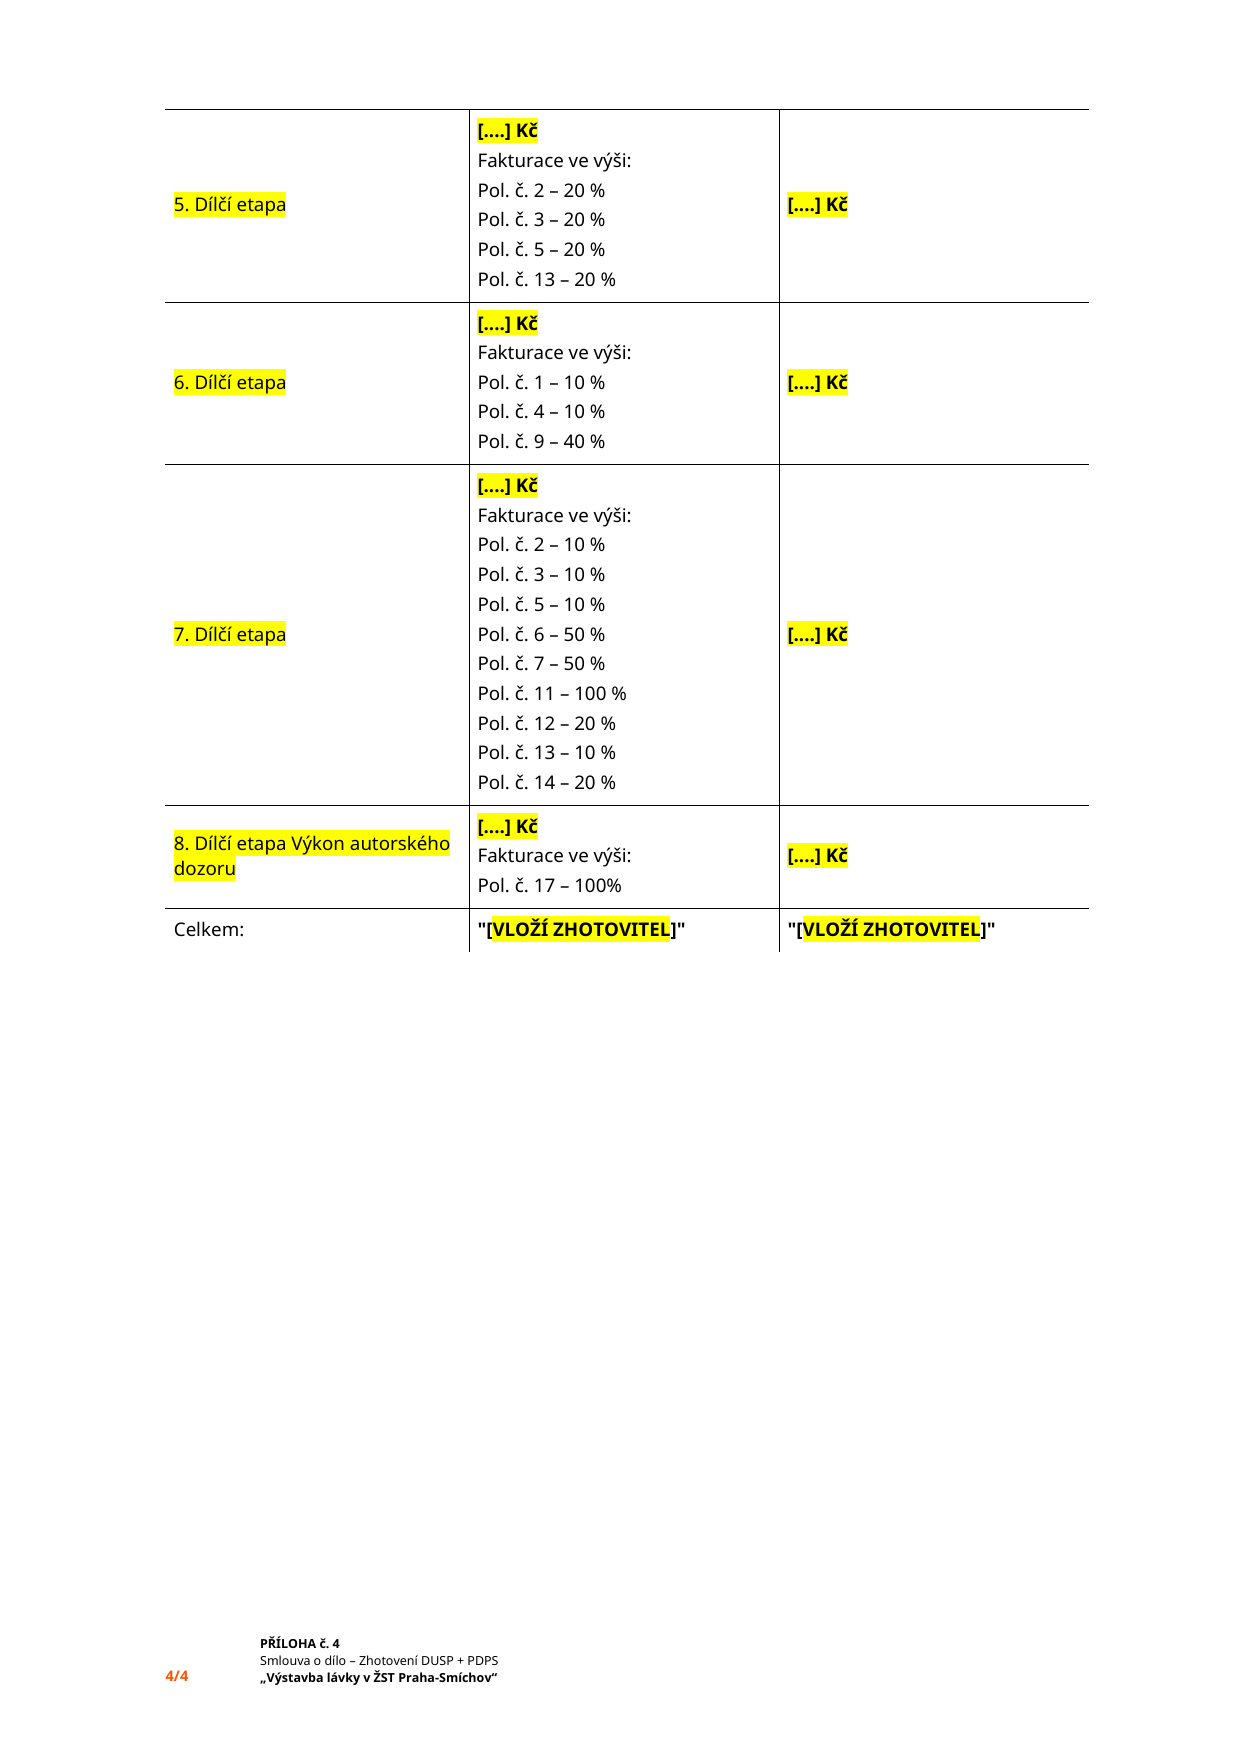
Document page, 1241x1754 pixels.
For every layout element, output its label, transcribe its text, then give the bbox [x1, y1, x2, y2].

table_cell 5. Dílčí etapa [165, 110, 469, 302]
table_cell [....] Kč Fakturace ve výši: Pol. č. 2 – 20 % Pol. č. 3 – 20 % Pol. č. 5 – 20 % Pol. č. 13 – 20 % [470, 110, 779, 302]
table_cell 6. Dílčí etapa [165, 303, 469, 464]
table_cell [....] Kč [780, 465, 1089, 805]
table_cell [....] Kč [780, 110, 1089, 302]
table_cell [....] Kč [780, 303, 1089, 464]
table_cell 7. Dílčí etapa [165, 465, 469, 805]
table_cell [....] Kč Fakturace ve výši: Pol. č. 2 – 10 % Pol. č. 3 – 10 % Pol. č. 5 – 10 % Pol. č. 6 – 50 % Pol. č. 7 – 50 % Pol. č. 11 – 100 % Pol. č. 12 – 20 % Pol. č. 13 – 10 % Pol. č. 14 – 20 % [470, 465, 779, 805]
table_cell [....] Kč Fakturace ve výši: Pol. č. 1 – 10 % Pol. č. 4 – 10 % Pol. č. 9 – 40 % [470, 303, 779, 464]
table_cell [....] Kč [780, 806, 1089, 908]
table_cell "[VLOŽÍ ZHOTOVITEL]" [780, 909, 1089, 952]
table_cell Celkem: [165, 909, 469, 952]
table_cell 8. Dílčí etapa Výkon autorského dozoru [165, 806, 469, 908]
table_cell "[VLOŽÍ ZHOTOVITEL]" [470, 909, 779, 952]
table_cell [....] Kč Fakturace ve výši: Pol. č. 17 – 100% [470, 806, 779, 908]
